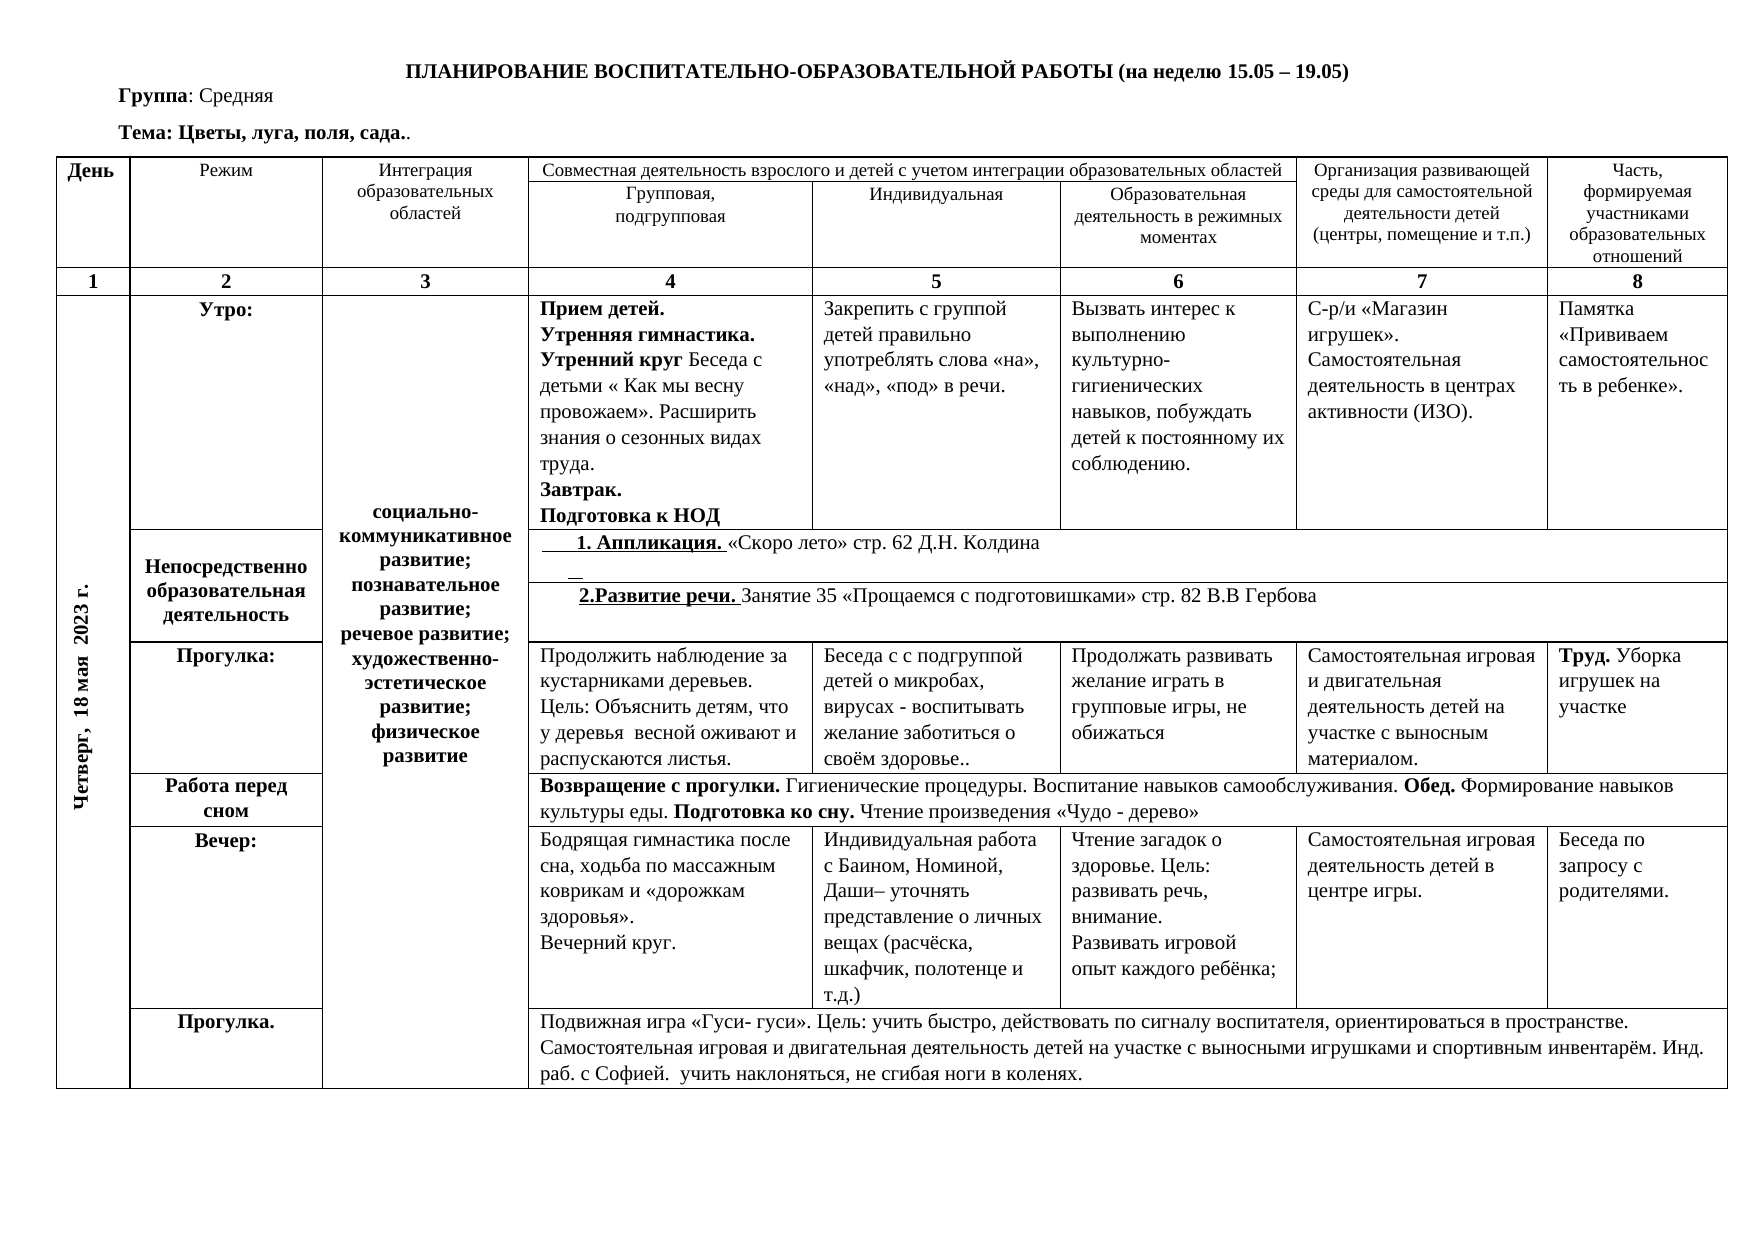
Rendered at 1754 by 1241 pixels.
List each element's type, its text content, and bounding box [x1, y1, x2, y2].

table_cell Групповая, подгрупповая [529, 182, 812, 267]
table_header Совместная деятельность взрослого и детей с учетом интеграции образовательных областей [529, 158, 1296, 181]
table_cell Вечер: [131, 827, 322, 1008]
table_header Организация развивающей среды для самостоятельной деятельности детей (центры, помещение и т.п.) [1297, 158, 1547, 267]
table_cell Беседа с с подгруппой детей о микробах, вирусах - воспитывать желание заботиться о своём здоровье.. [813, 643, 1060, 772]
table_cell 7 [1297, 268, 1547, 294]
table_cell Подвижная игра «Гуси- гуси». Цель: учить быстро, действовать по сигналу воспитателя, ориентироваться в пространстве. Самостоятельная игровая и двигательная деятельность детей на участке с выносными игрушками и спортивным инвентарём. Инд. раб. с Софией. учить наклоняться, не сгибая ноги в коленях. [529, 1009, 1727, 1087]
table_cell Памятка «Прививаем самостоятельность в ребенке». [1548, 296, 1727, 529]
table_cell Индивидуальная работа с Баином, Номиной, Даши– уточнять представление о личных вещах (расчёска, шкафчик, полотенце и т.д.) [813, 827, 1060, 1008]
table_cell Индивидуальная [813, 182, 1060, 267]
table_cell Образовательная деятельность в режимных моментах [1061, 182, 1296, 267]
table_cell 3 [323, 268, 528, 294]
table_cell 1 [57, 268, 129, 294]
table_cell 5 [813, 268, 1060, 294]
table_cell 4 [529, 268, 812, 294]
table_cell Самостоятельная игровая и двигательная деятельность детей на участке с выносным материалом. [1297, 643, 1547, 772]
table_cell 2 [131, 268, 322, 294]
table_cell Четверг, 18 мая 2023 г. [57, 296, 129, 1087]
table_cell Бодрящая гимнастика после сна, ходьба по массажным коврикам и «дорожкам здоровья». Вечерний круг. [529, 827, 812, 1008]
table_cell Продолжать развивать желание играть в групповые игры, не обижаться [1061, 643, 1296, 772]
table_header Интеграция образовательных областей [323, 158, 528, 267]
table_cell Вызвать интерес к выполнению культурно-гигиенических навыков, побуждать детей к постоянному их соблюдению. [1061, 296, 1296, 529]
text Тема: Цветы, луга, поля, сада.. [118, 120, 1636, 144]
table_cell 6 [1061, 268, 1296, 294]
table_cell Беседа по запросу с родителями. [1548, 827, 1727, 1008]
table_cell Непосредственно образовательная деятельность [131, 530, 322, 641]
table_header Режим [131, 158, 322, 267]
text Группа: Средняя [118, 83, 1636, 107]
table_cell С-р/и «Магазин игрушек». Самостоятельная деятельность в центрах активности (ИЗО). [1297, 296, 1547, 529]
table_cell Труд. Уборка игрушек на участке [1548, 643, 1727, 772]
table_cell Прием детей. Утренняя гимнастика. Утренний круг Беседа с детьми « Как мы весну провожаем». Расширить знания о сезонных видах труда. Завтрак. Подготовка к НОД [529, 296, 812, 529]
table_cell Возвращение с прогулки. Гигиенические процедуры. Воспитание навыков самообслуживания. Обед. Формирование навыков культуры еды. Подготовка ко сну. Чтение произведения «Чудо - дерево» [529, 774, 1727, 826]
table_cell Утро: [131, 296, 322, 529]
table_cell 8 [1548, 268, 1727, 294]
table_cell Продолжить наблюдение за кустарниками деревьев. Цель: Объяснить детям, что у деревья весной оживают и распускаются листья. [529, 643, 812, 772]
table_cell Работа перед сном [131, 774, 322, 826]
table_header День [57, 158, 129, 267]
table_header Часть, формируемая участниками образовательных отношений [1548, 158, 1727, 267]
table_cell Закрепить с группой детей правильно употреблять слова «на», «над», «под» в речи. [813, 296, 1060, 529]
table_cell Прогулка: [131, 643, 322, 772]
text ПЛАНИРОВАНИЕ ВОСПИТАТЕЛЬНО-ОБРАЗОВАТЕЛЬНОЙ РАБОТЫ (на неделю 15.05 – 19.05) [118, 59, 1636, 83]
table_cell Прогулка. [131, 1009, 322, 1087]
table_cell 1. Аппликация. «Скоро лето» стр. 62 Д.Н. Колдина [529, 530, 1727, 582]
table_cell 2.Развитие речи. Занятие 35 «Прощаемся с подготовишками» стр. 82 В.В Гербова [529, 583, 1727, 641]
table_cell Чтение загадок о здоровье. Цель: развивать речь, внимание. Развивать игровой опыт каждого ребёнка; [1061, 827, 1296, 1008]
table_cell социально-коммуникативное развитие; познавательное развитие; речевое развитие; художественно-эстетическое развитие; физическое развитие [323, 296, 528, 1087]
table_cell Самостоятельная игровая деятельность детей в центре игры. [1297, 827, 1547, 1008]
